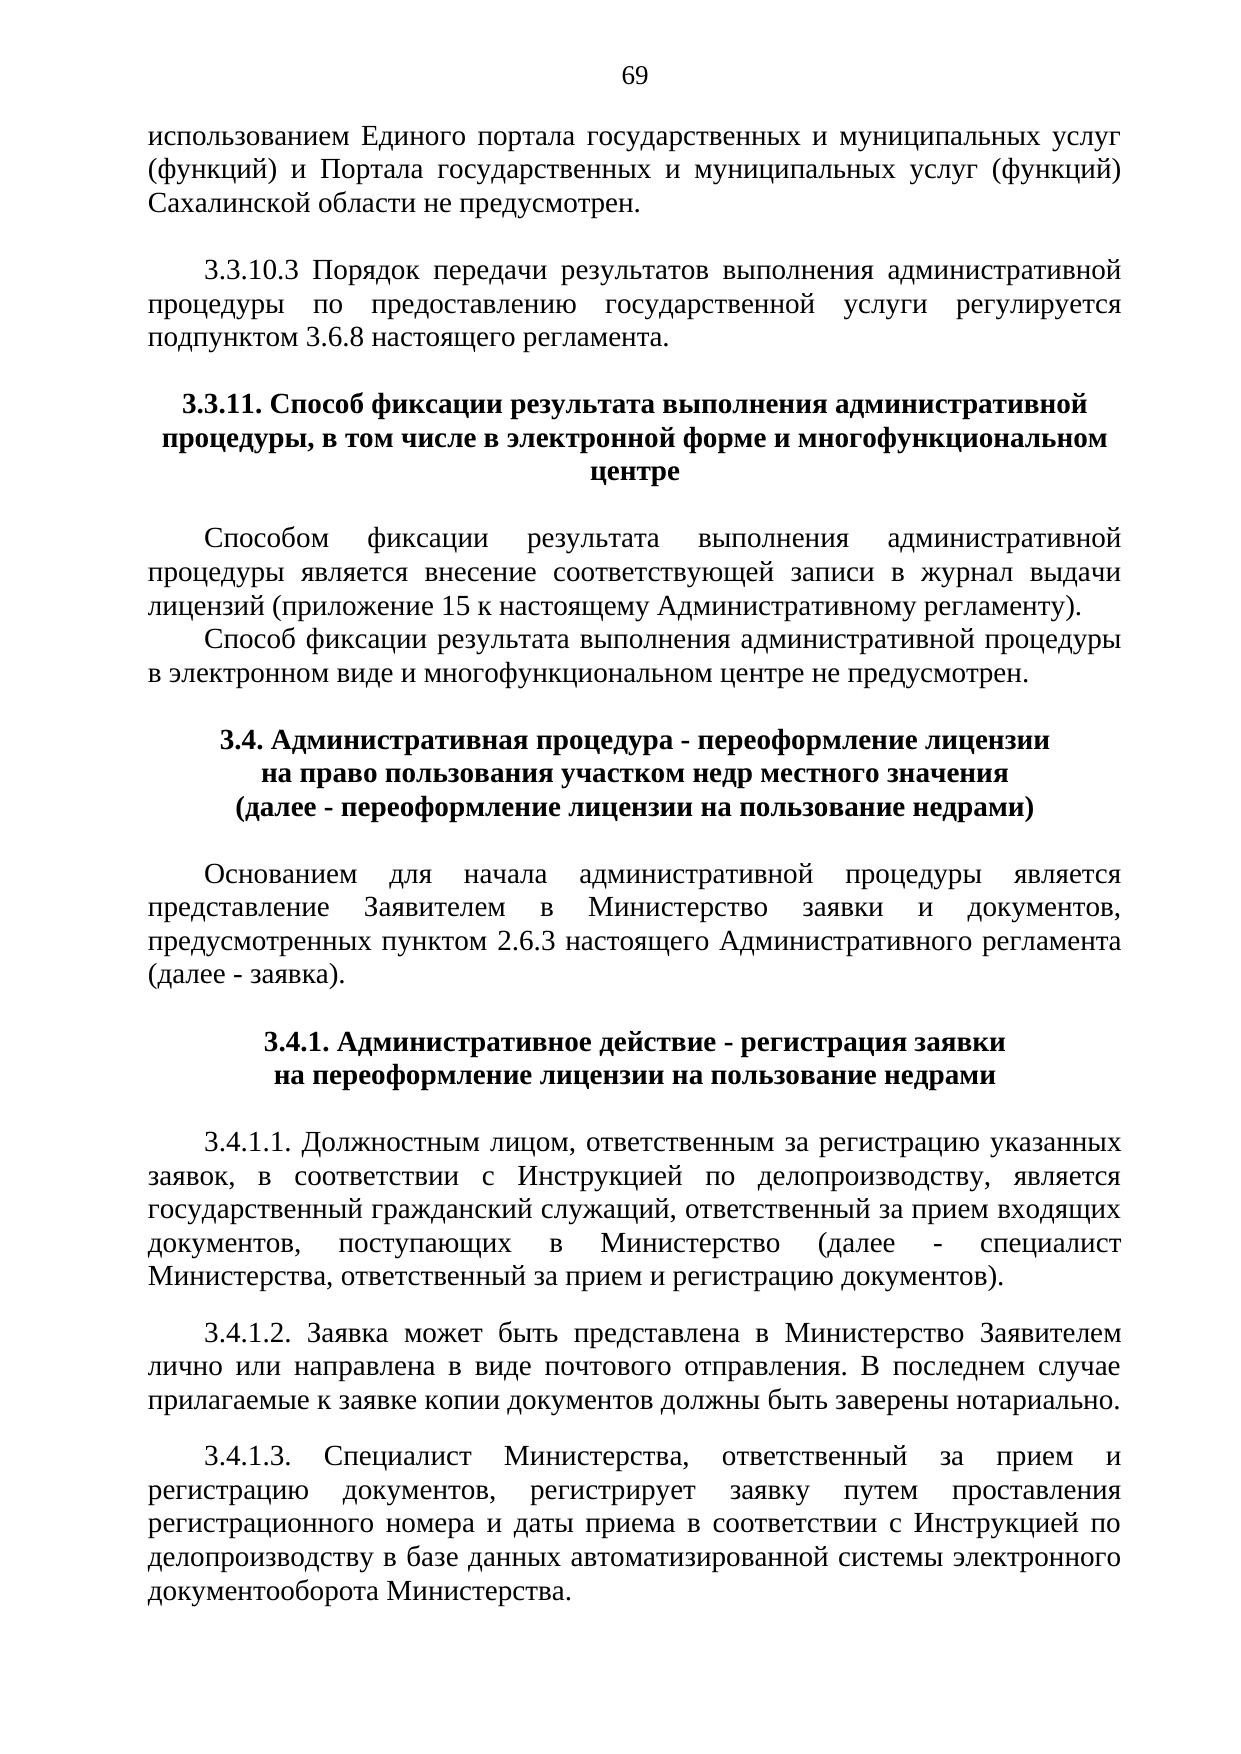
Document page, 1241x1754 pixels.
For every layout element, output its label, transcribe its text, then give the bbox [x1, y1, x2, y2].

text на право пользования участком недр местного значения [148, 755, 1122, 789]
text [148, 118, 1122, 219]
text 3.4.1.2. Заявка может быть представлена в Министерство Заявителем лично или направлена в виде почтового отправления. В последнем случае прилагаемые к заявке копии документов должны быть заверены нотариально. [148, 1315, 1122, 1416]
text 3.3.11. Способ фиксации результата выполнения административной процедуры, в том числе в электронной форме и многофункциональном центре [148, 386, 1122, 487]
text 3.3.10.3 Порядок передачи результатов выполнения административной процедуры по предоставлению государственной услуги регулируется подпунктом 3.6.8 настоящего регламента. [148, 252, 1122, 353]
text 3.4.1. Административное действие - регистрация заявки [148, 1024, 1122, 1057]
text (далее - переоформление лицензии на пользование недрами) [148, 789, 1122, 822]
text Способом фиксации результата выполнения административной процедуры является внесение соответствующей записи в журнал выдачи лицензий (приложение 15 к настоящему Административному регламенту). [148, 521, 1122, 621]
text на переоформление лицензии на пользование недрами [148, 1057, 1122, 1091]
text 3.4.1.3. Специалист Министерства, ответственный за прием и регистрацию документов, регистрирует заявку путем проставления регистрационного номера и даты приема в соответствии с Инструкцией по делопроизводству в базе данных автоматизированной системы электронного документооборота Министерства. [148, 1438, 1122, 1606]
text Основанием для начала административной процедуры является представление Заявителем в Министерство заявки и документов, предусмотренных пунктом 2.6.3 настоящего Административного регламента (далее - заявка). [148, 856, 1122, 990]
text 3.4.1.1. Должностным лицом, ответственным за регистрацию указанных заявок, в соответствии с Инструкцией по делопроизводству, является государственный гражданский служащий, ответственный за прием входящих документов, поступающих в Министерство (далее - специалист Министерства, ответственный за прием и регистрацию документов). [148, 1124, 1122, 1292]
text Способ фиксации результата выполнения административной процедуры в электронном виде и многофункциональном центре не предусмотрен. [148, 621, 1122, 688]
text 3.4. Административная процедура - переоформление лицензии [148, 722, 1122, 755]
